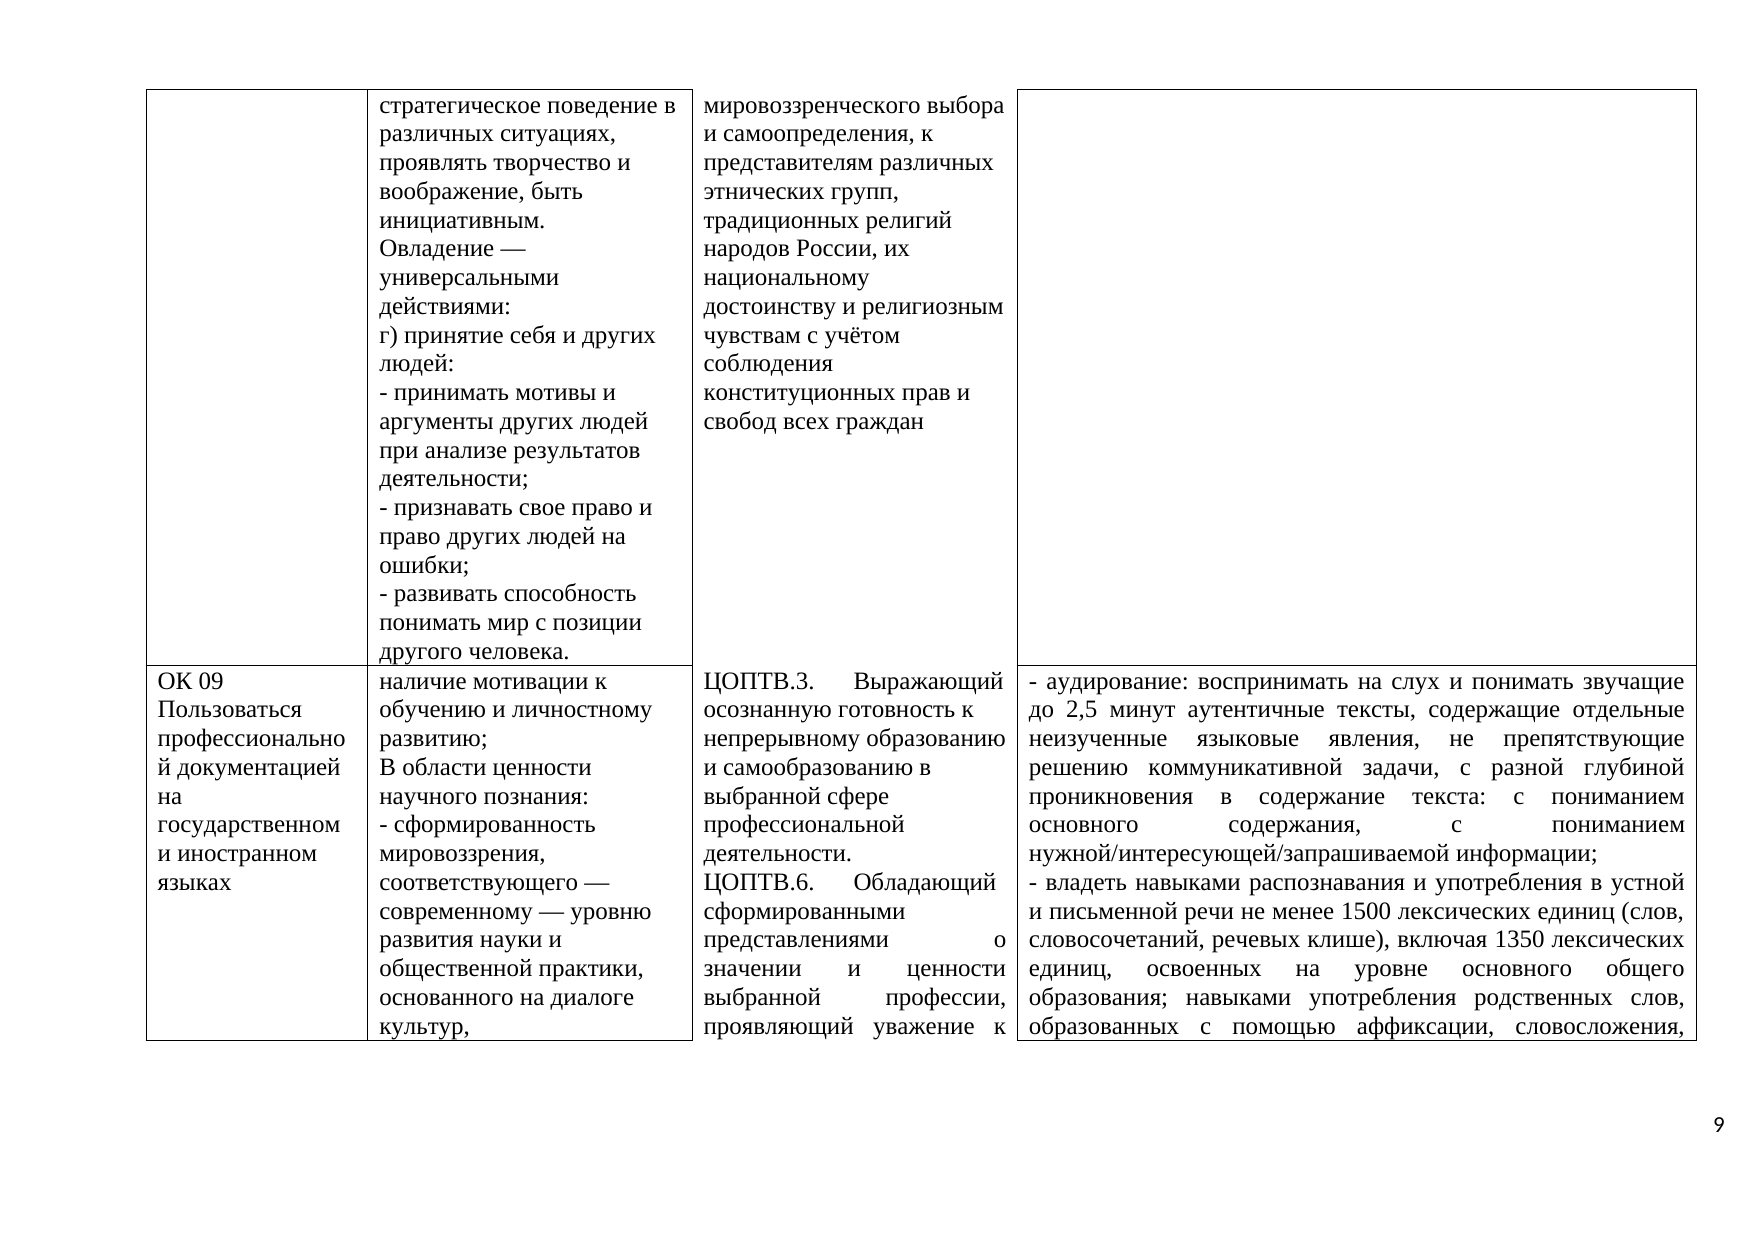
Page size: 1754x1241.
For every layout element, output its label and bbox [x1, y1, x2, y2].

table_cell [368, 666, 692, 1039]
table_cell [1018, 666, 1696, 1039]
table_cell [368, 90, 692, 665]
table_cell [693, 665, 1017, 1039]
table_cell [1018, 90, 1696, 665]
table_cell [693, 89, 1017, 665]
table_cell [147, 666, 367, 1039]
table_cell [147, 90, 367, 665]
